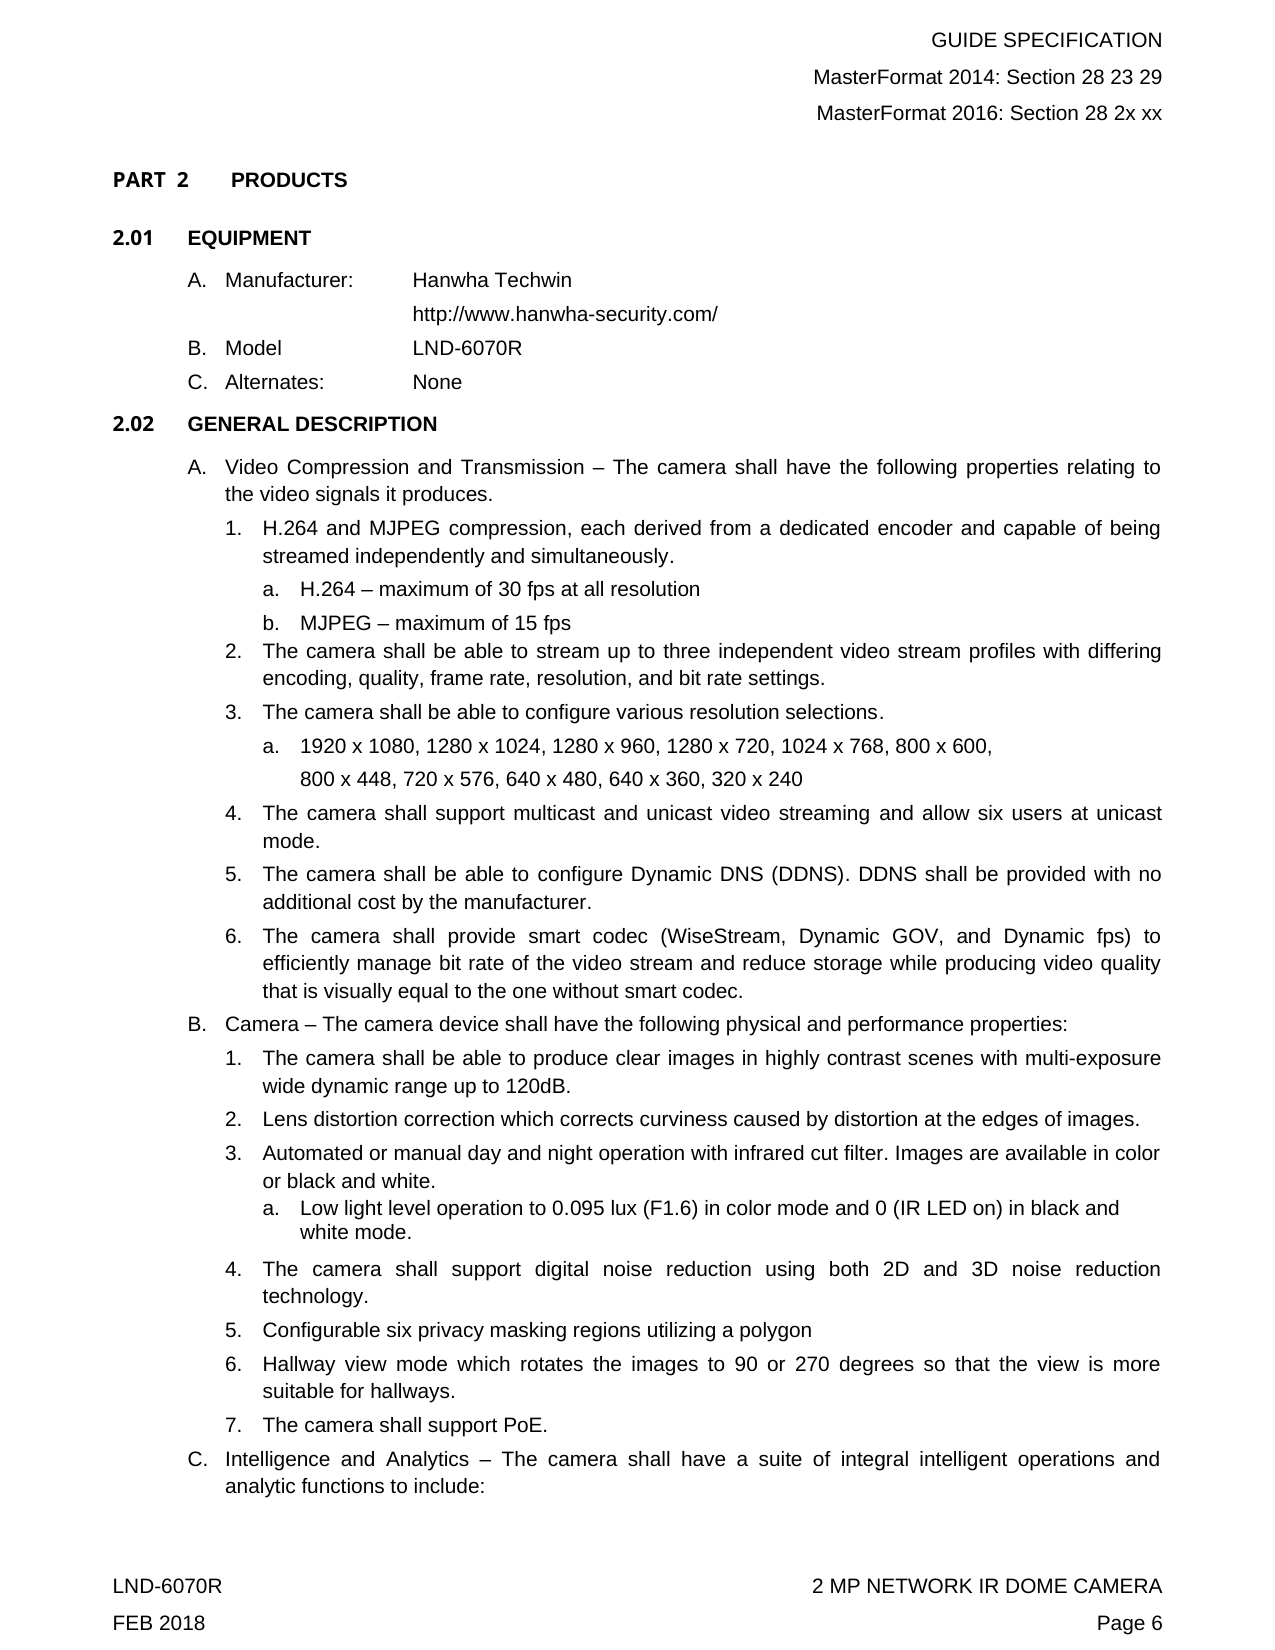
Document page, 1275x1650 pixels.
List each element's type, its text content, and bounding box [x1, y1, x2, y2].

list PRODUCTS [112, 166, 1162, 194]
list Automated or manual day and night operation with infrared cut filter. Images are available in color or black and white. [225, 1141, 1162, 1192]
list Low light level operation to 0.095 lux (F1.6) in color mode and 0 (IR LED on) in black and white mode. [262, 1196, 1162, 1244]
list 1920 x 1080, 1280 x 1024, 1280 x 960, 1280 x 720, 1024 x 768, 800 x 600, [262, 733, 1162, 757]
list The camera shall be able to stream up to three independent video stream profiles with differing encoding, quality, frame rate, resolution, and bit rate settings. [225, 638, 1162, 690]
list Manufacturer: Hanwha Techwin [187, 268, 1162, 292]
list Intelligence and Analytics – The camera shall have a suite of integral intelligent operations and analytic functions to include: [187, 1446, 1162, 1498]
list The camera shall be able to produce clear images in highly contrast scenes with multi-exposure wide dynamic range up to 120dB. [225, 1046, 1162, 1097]
list The camera shall provide smart codec (WiseStream, Dynamic GOV, and Dynamic fps) to efficiently manage bit rate of the video stream and reduce storage while producing video quality that is visually equal to the one without smart codec. [225, 923, 1162, 1002]
list EQUIPMENT [112, 223, 1162, 252]
list The camera shall be able to configure various resolution selections. [225, 700, 1162, 724]
text 800 x 448, 720 x 576, 640 x 480, 640 x 360, 320 x 240 [300, 767, 1162, 791]
list Model LND-6070R [187, 336, 1162, 360]
list H.264 – maximum of 30 fps at all resolution [262, 577, 1162, 601]
list Lens distortion correction which corrects curviness caused by distortion at the edges of images. [225, 1107, 1162, 1131]
list Alternates: None [187, 369, 1162, 393]
list MJPEG – maximum of 15 fps [262, 611, 1162, 635]
list GENERAL DESCRIPTION [112, 409, 1162, 438]
text http://www.hanwha-security.com/ [412, 302, 1162, 326]
list The camera shall support digital noise reduction using both 2D and 3D noise reduction technology. [225, 1256, 1162, 1308]
list Camera – The camera device shall have the following physical and performance properties: [187, 1012, 1162, 1036]
list Hallway view mode which rotates the images to 90 or 270 degrees so that the view is more suitable for hallways. [225, 1351, 1162, 1403]
list The camera shall support multicast and unicast video streaming and allow six users at unicast mode. [225, 801, 1162, 852]
list Video Compression and Transmission – The camera shall have the following properties relating to the video signals it produces. [187, 455, 1162, 506]
list The camera shall support PoE. [225, 1413, 1162, 1437]
list The camera shall be able to configure Dynamic DNS (DDNS). DDNS shall be provided with no additional cost by the manufacturer. [225, 862, 1162, 914]
list Configurable six privacy masking regions utilizing a polygon [225, 1318, 1162, 1342]
list H.264 and MJPEG compression, each derived from a dedicated encoder and capable of being streamed independently and simultaneously. [225, 516, 1162, 567]
